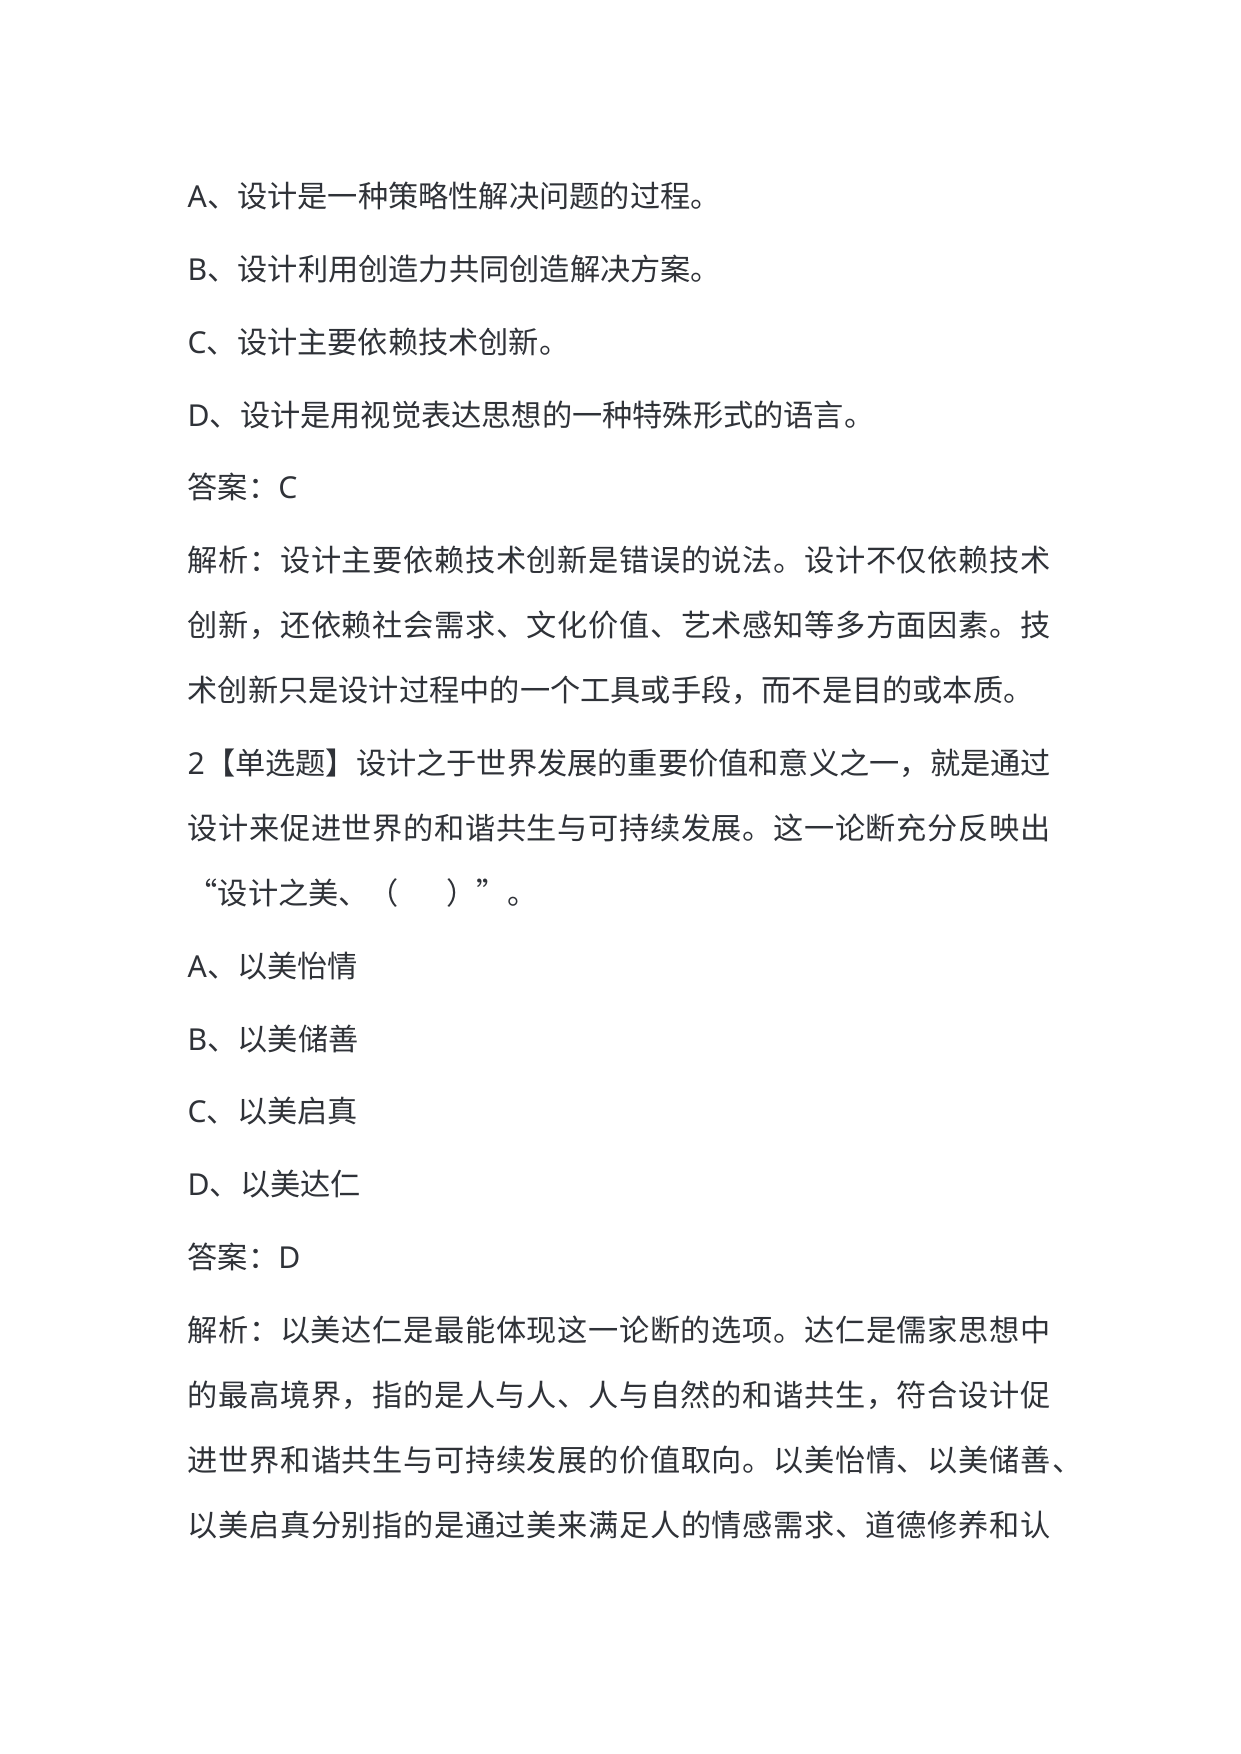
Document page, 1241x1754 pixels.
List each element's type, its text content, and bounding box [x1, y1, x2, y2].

text D、以美达仁 [187, 1150, 1053, 1215]
text 答案：D [187, 1223, 1053, 1288]
text 答案：C [187, 453, 1053, 518]
text 2【单选题】设计之于世界发展的重要价值和意义之一，就是通过设计来促进世界的和谐共生与可持续发展。这一论断充分反映出“设计之美、（ ）”。 [187, 729, 1053, 924]
text A、以美怡情 [187, 932, 1053, 997]
text 解析：设计主要依赖技术创新是错误的说法。设计不仅依赖技术创新，还依赖社会需求、文化价值、艺术感知等多方面因素。技术创新只是设计过程中的一个工具或手段，而不是目的或本质。 [187, 526, 1053, 721]
text D、设计是用视觉表达思想的一种特殊形式的语言。 [187, 380, 1053, 445]
text B、以美储善 [187, 1004, 1053, 1069]
text B、设计利用创造力共同创造解决方案。 [187, 235, 1053, 300]
text C、设计主要依赖技术创新。 [187, 308, 1053, 373]
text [187, 1296, 1053, 1556]
text C、以美启真 [187, 1077, 1053, 1142]
text A、设计是一种策略性解决问题的过程。 [187, 162, 1053, 227]
